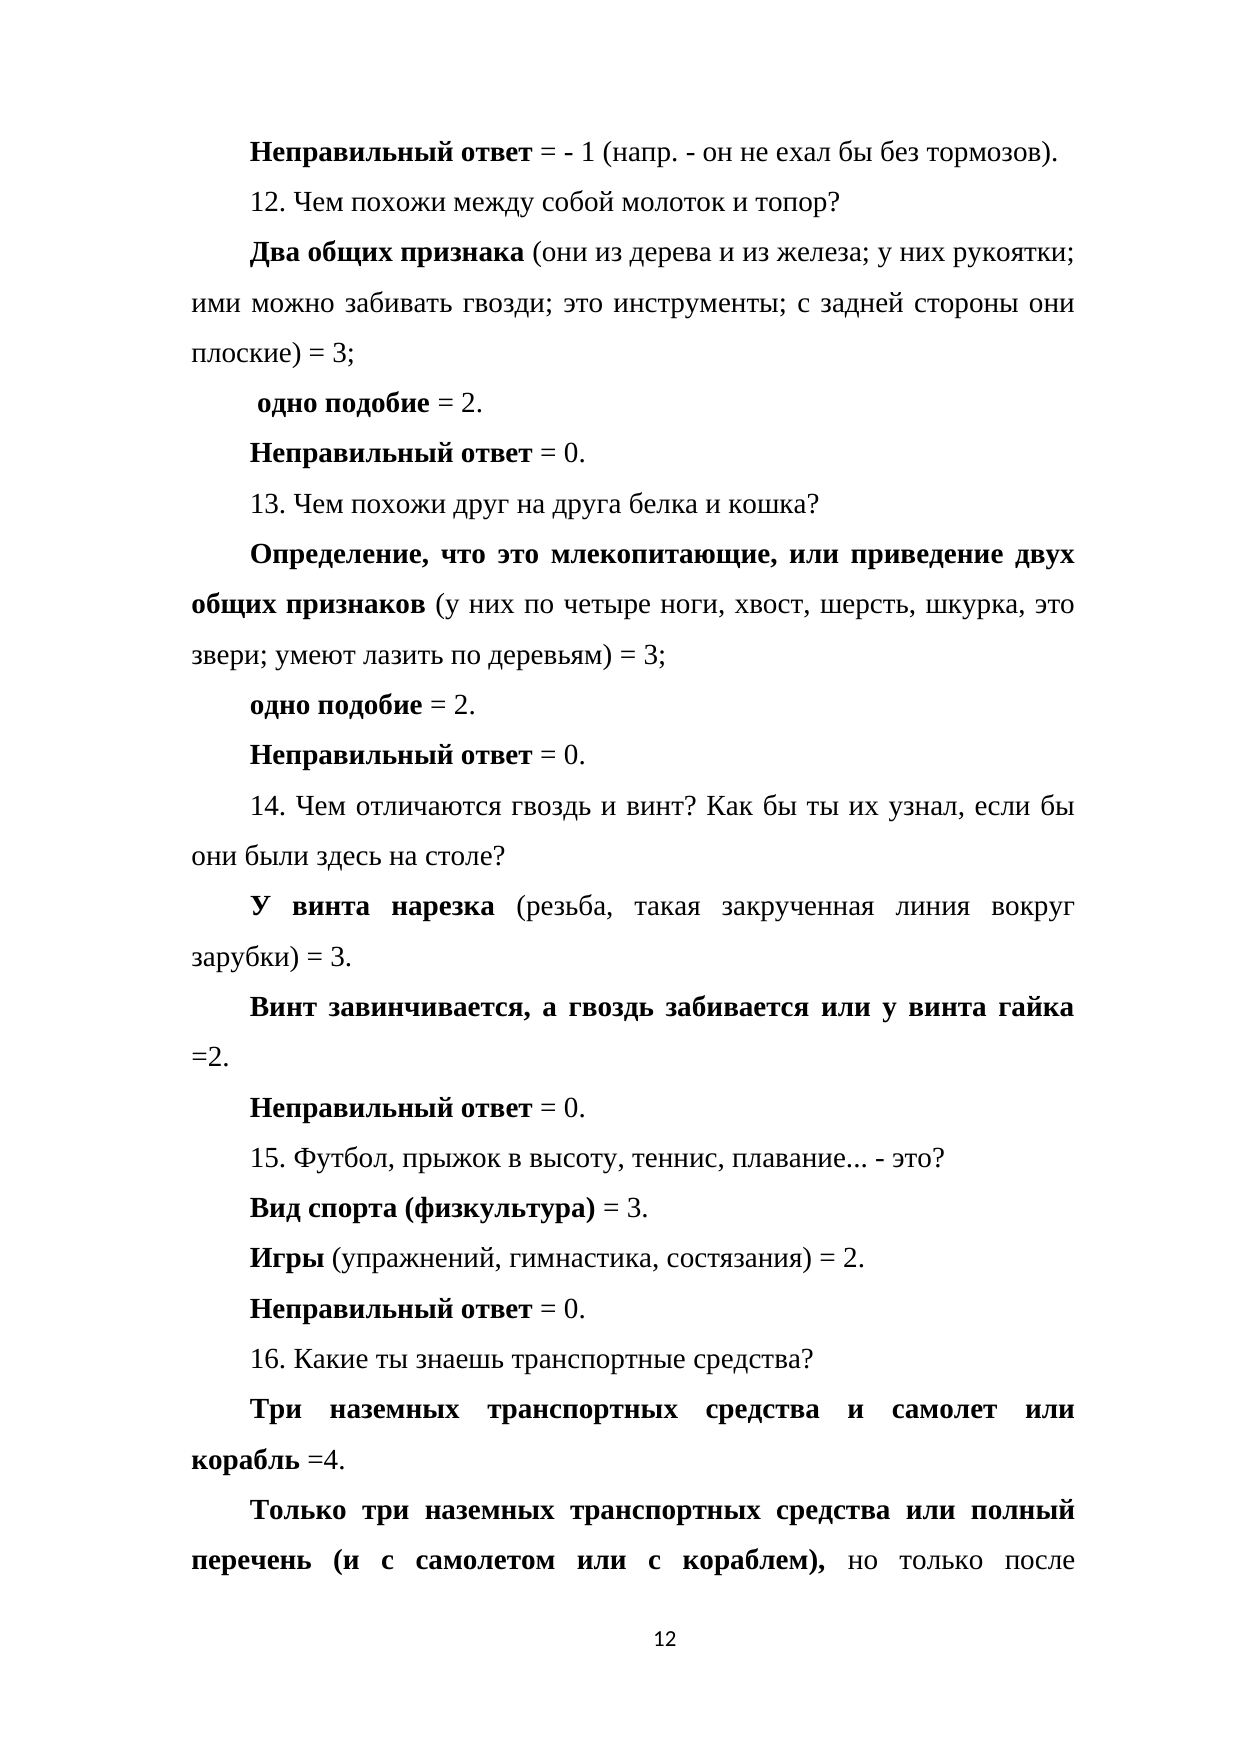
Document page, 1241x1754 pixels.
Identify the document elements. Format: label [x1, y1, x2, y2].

table_header [176, 118, 1091, 1592]
